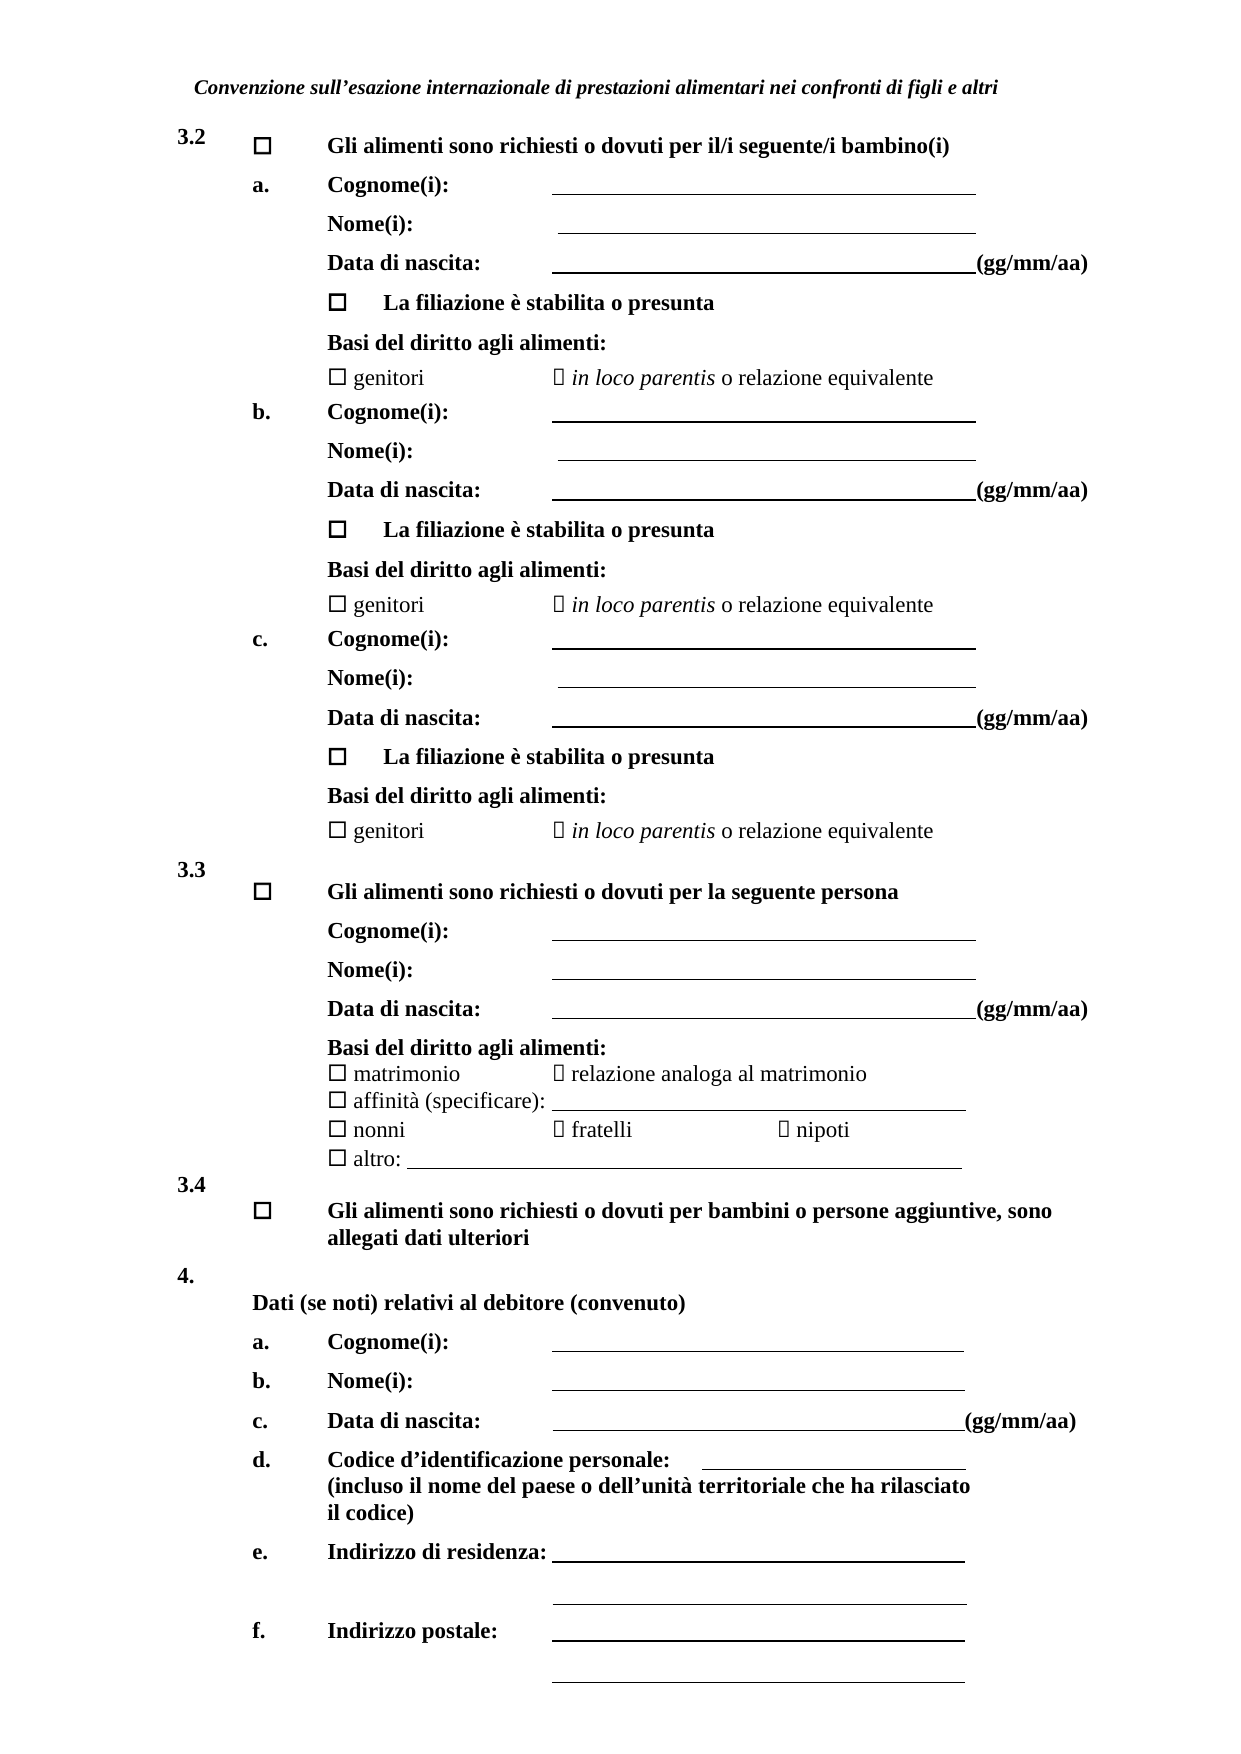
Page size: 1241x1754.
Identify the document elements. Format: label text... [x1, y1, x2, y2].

list Cognome(i): Nome(i): [252, 171, 977, 236]
list genitori  in loco parentis o relazione equivalente [327, 588, 1134, 619]
text 4. [177, 1262, 206, 1289]
list Gli alimenti sono richiesti o dovuti per il/i seguente/i bambino(i) [252, 132, 1134, 159]
text Dati (se noti) relativi al debitore (convenuto) [252, 1289, 1134, 1315]
list Gli alimenti sono richiesti o dovuti per la seguente persona [252, 878, 1134, 904]
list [327, 276, 747, 355]
text Data di nascita: (gg/mm/aa) [327, 476, 1134, 503]
list La filiazione è stabilita o presunta Basi del diritto agli alimenti: [327, 731, 747, 808]
list Indirizzo postale: [252, 1618, 1134, 1644]
list altro: [327, 1145, 1134, 1171]
list La filiazione è stabilita o presunta Basi del diritto agli alimenti: [327, 503, 747, 582]
list genitori  in loco parentis o relazione equivalente [327, 814, 1134, 846]
text Cognome(i): Nome(i): [327, 917, 976, 982]
text Data di nascita: (gg/mm/aa) [327, 249, 1134, 276]
list genitori  in loco parentis o relazione equivalente [327, 361, 1134, 392]
list nonni  fratelli  nipoti [327, 1113, 1134, 1145]
text Data di nascita: (gg/mm/aa) [327, 704, 1134, 730]
list affinità (specificare): [327, 1087, 1134, 1113]
list Gli alimenti sono richiesti o dovuti per bambini o persone aggiuntive, sono allegati dati ulteriori [252, 1197, 1122, 1250]
list Cognome(i): Nome(i): [252, 626, 977, 691]
list Codice d’identificazione personale: (incluso il nome del paese o dell’unità territoriale che ha rilasciato il codice) [252, 1446, 987, 1525]
list Indirizzo di residenza: [252, 1538, 1134, 1565]
list Nome(i): [252, 1367, 1134, 1394]
list Cognome(i): [252, 1328, 1134, 1354]
list Cognome(i): Nome(i): [252, 398, 977, 463]
text Data di nascita: (gg/mm/aa) [327, 995, 1134, 1021]
list Data di nascita: (gg/mm/aa) [252, 1407, 1134, 1433]
list matrimonio  relazione analoga al matrimonio [327, 1061, 1134, 1087]
text Basi del diritto agli alimenti: [327, 1034, 1134, 1061]
